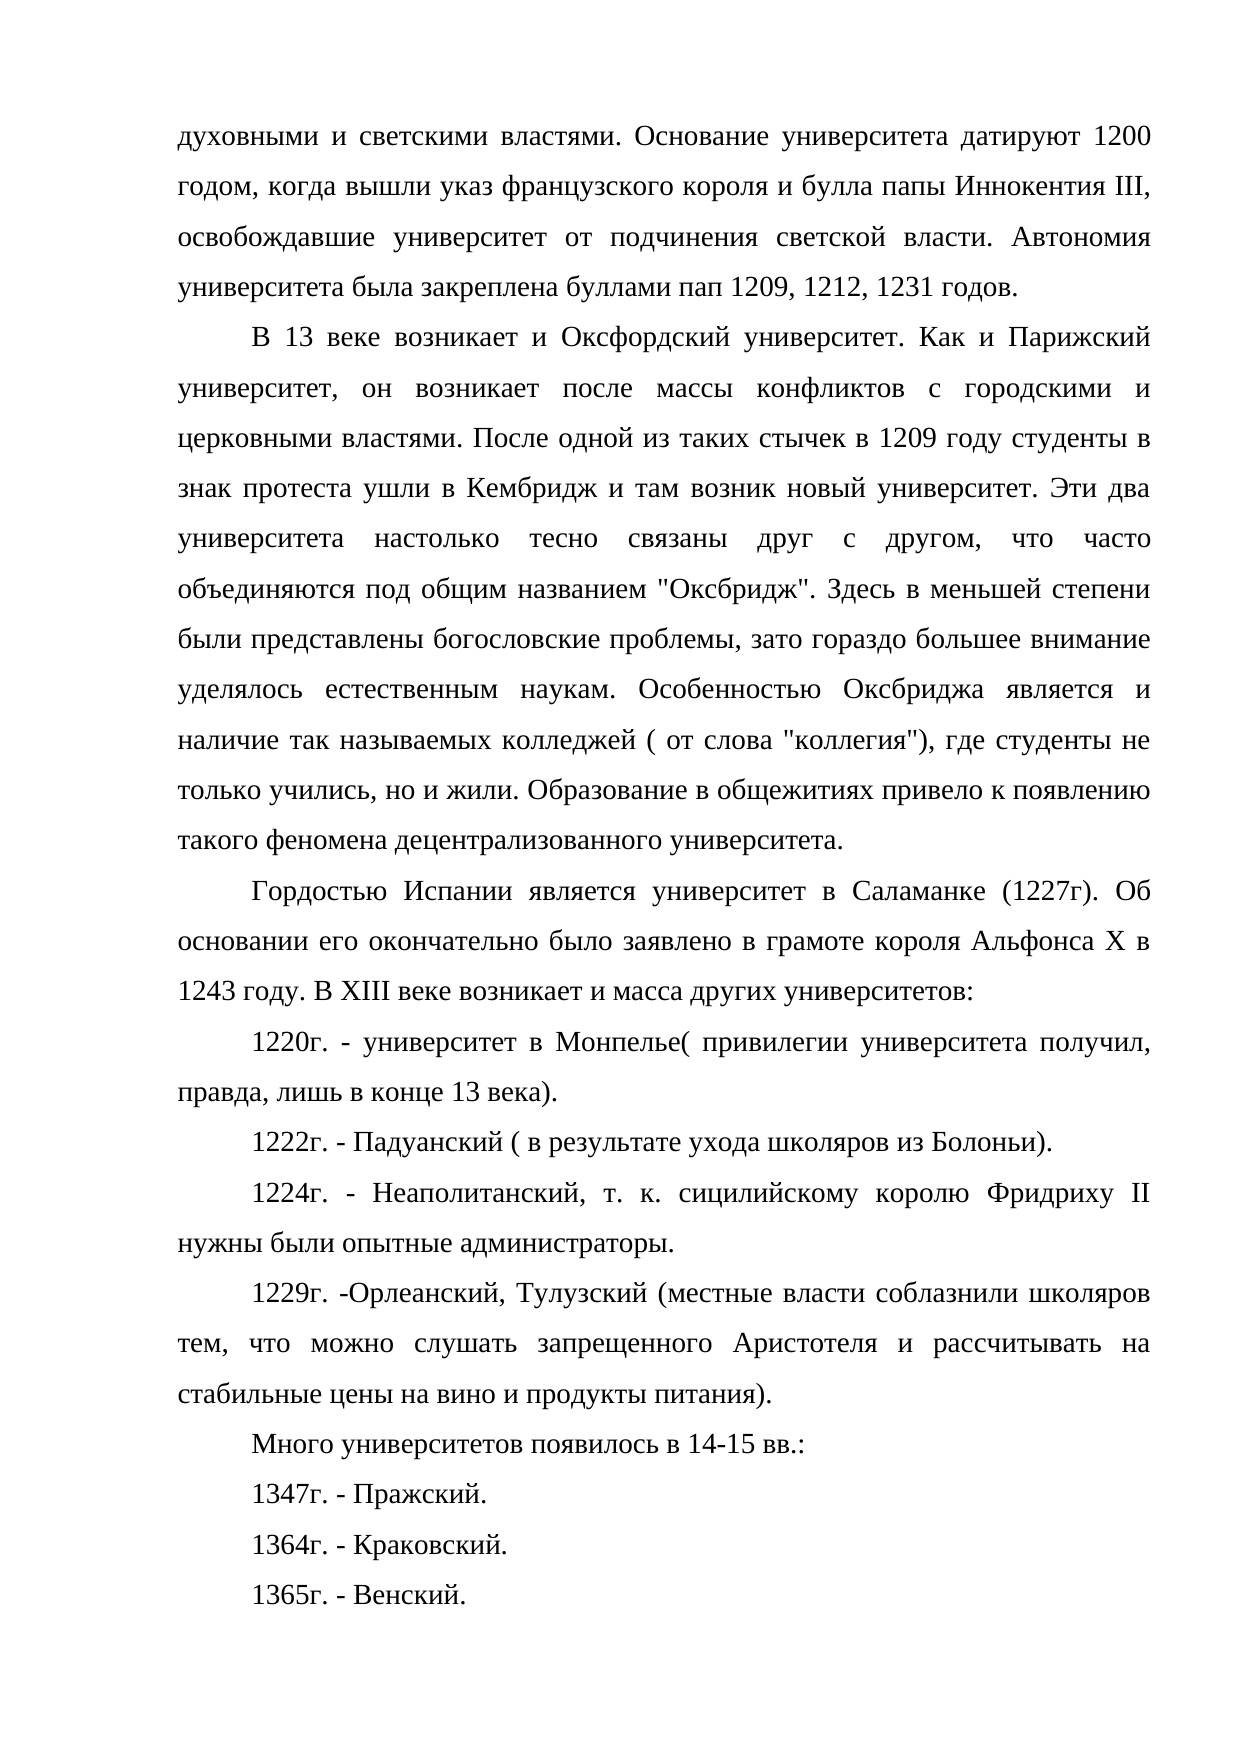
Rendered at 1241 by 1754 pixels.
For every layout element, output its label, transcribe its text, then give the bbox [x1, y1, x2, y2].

text В 13 веке возникает и Оксфордский университет. Как и Парижский университет, он возникает после массы конфликтов с городскими и церковными властями. После одной из таких стычек в 1209 году студенты в знак протеста ушли в Кембридж и там возник новый университет. Эти два университета настолько тесно связаны друг с другом, что часто объединяются под общим названием "Оксбридж". Здесь в меньшей степени были представлены богословские проблемы, зато гораздо большее внимание уделялось естественным наукам. Особенностью Оксбриджа является и наличие так называемых колледжей ( от слова "коллегия"), где студенты не только учились, но и жили. Образование в общежитиях привело к появлению такого феномена децентрализованного университета. [177, 319, 1152, 856]
text 1224г. - Неаполитанский, т. к. сицилийскому королю Фридриху II нужны были опытные администраторы. [177, 1175, 1152, 1258]
text Гордостью Испании является университет в Саламанке (1227г). Об основании его окончательно было заявлено в грамоте короля Альфонса X в 1243 году. В XIII веке возникает и масса других университетов: [177, 873, 1152, 1007]
text 1364г. - Краковский. [177, 1527, 1152, 1560]
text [177, 118, 1152, 303]
text 1365г. - Венский. [177, 1577, 1152, 1611]
text 1222г. - Падуанский ( в результате ухода школяров из Болоньи). [177, 1124, 1152, 1158]
text Много университетов появилось в 14-15 вв.: [177, 1426, 1152, 1460]
text 1347г. - Пражский. [177, 1477, 1152, 1510]
text 1220г. - университет в Монпелье( привилегии университета получил, правда, лишь в конце 13 века). [177, 1024, 1152, 1108]
text 1229г. -Орлеанский, Тулузский (местные власти соблазнили школяров тем, что можно слушать запрещенного Аристотеля и рассчитывать на стабильные цены на вино и продукты питания). [177, 1275, 1152, 1409]
